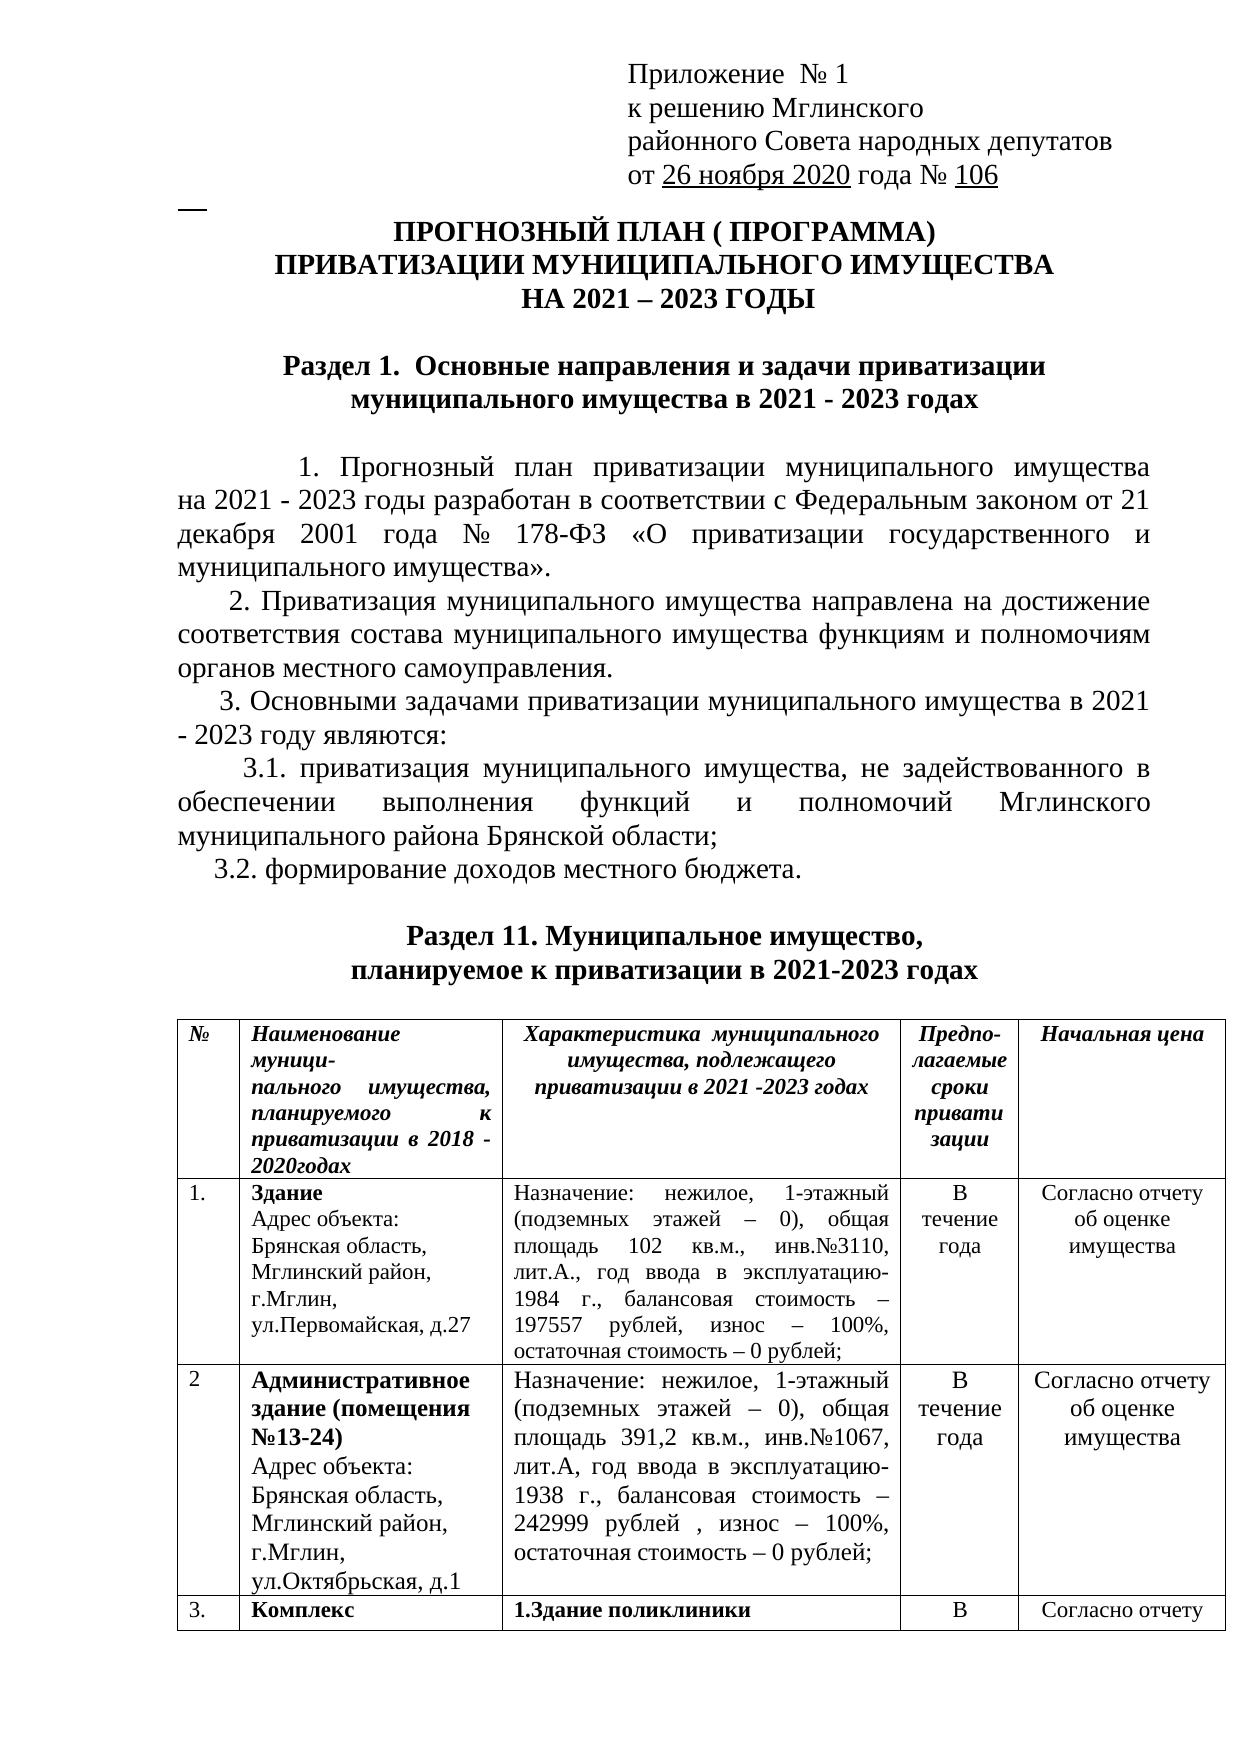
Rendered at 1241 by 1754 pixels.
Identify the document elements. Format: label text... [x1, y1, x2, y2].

table_cell Здание Адрес объекта: Брянская область, Мглинский район, г.Мглин, ул.Первомайская, д.27 [240, 1179, 502, 1364]
text ПРИВАТИЗАЦИИ МУНИЦИПАЛЬНОГО ИМУЩЕСТВА [177, 247, 1152, 281]
table_cell В течение года [901, 1596, 1018, 1630]
text 3.1. приватизация муниципального имущества, не задействованного в обеспечении выполнения функций и полномочий Мглинского муниципального района Брянской области; [177, 751, 1152, 851]
text от 26 ноября 2020 года № 106 [627, 157, 1152, 190]
text Приложение № 1 [627, 56, 1152, 90]
text к решению Мглинского [627, 90, 1152, 123]
text 3. Основными задачами приватизации муниципального имущества в 2021 - 2023 году являются: [177, 683, 1152, 751]
table_header Наименование муници- пального имущества, планируемого к приватизации в 2018 - 2020годах [240, 1020, 502, 1178]
text НА 2021 – 2023 ГОДЫ [177, 281, 1152, 314]
table_cell Административное здание (помещения №13-24) Адрес объекта: Брянская область, Мглинский район, г.Мглин, ул.Октябрьская, д.1 [240, 1365, 502, 1595]
table_cell 3. [178, 1596, 239, 1630]
table_cell В течение года [901, 1365, 1018, 1595]
table_cell Согласно отчету об оценке имущества [1019, 1365, 1225, 1595]
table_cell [1019, 1596, 1225, 1630]
table_cell Назначение: нежилое, 1-этажный (подземных этажей – 0), общая площадь 102 кв.м., инв.№3110, лит.А., год ввода в эксплуатацию- ., балансовая стоимость – 197557 рублей, износ – 100%, остаточная стоимость – 0 рублей; [503, 1179, 900, 1364]
table_cell 1. [178, 1179, 239, 1364]
table_cell Назначение: нежилое, 1-этажный (подземных этажей – 0), общая площадь 391,2 кв.м., инв.№1067, лит.А, год ввода в эксплуатацию-., балансовая стоимость – 242999 рублей , износ – 100%, остаточная стоимость – 0 рублей; [503, 1365, 900, 1595]
table_cell 2 [178, 1365, 239, 1595]
text 2. Приватизация муниципального имущества направлена на достижение соответствия состава муниципального имущества функциям и полномочиям органов местного самоуправления. [177, 583, 1152, 683]
text районного Совета народных депутатов [627, 123, 1152, 157]
table_cell Согласно отчету об оценке имущества [1019, 1179, 1225, 1364]
table_cell В течение года [901, 1179, 1018, 1364]
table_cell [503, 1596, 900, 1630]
text Раздел 1. Основные направления и задачи приватизации [177, 348, 1152, 382]
text ПРОГНОЗНЫЙ ПЛАН ( ПРОГРАММА) [177, 214, 1152, 247]
table_header № [178, 1020, 239, 1178]
text планируемое к приватизации в 2021-2023 годах [177, 952, 1152, 985]
table_header Характеристика муниципального имущества, подлежащего приватизации в 2021 -2023 годах [503, 1020, 900, 1178]
text Раздел 11. Муниципальное имущество, [177, 918, 1152, 952]
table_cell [240, 1596, 502, 1630]
text 1. Прогнозный план приватизации муниципального имущества на 2021 - 2023 годы разработан в соответствии с Федеральным законом от 21 декабря 2001 года № 178-ФЗ «О приватизации государственного и муниципального имущества». [177, 449, 1152, 583]
table_header Начальная цена [1019, 1020, 1225, 1178]
text 3.2. формирование доходов местного бюджета. [177, 851, 1152, 885]
table_header Предпо-лагаемые сроки приватизации [901, 1020, 1018, 1178]
text муниципального имущества в 2021 - 2023 годах [177, 382, 1152, 415]
